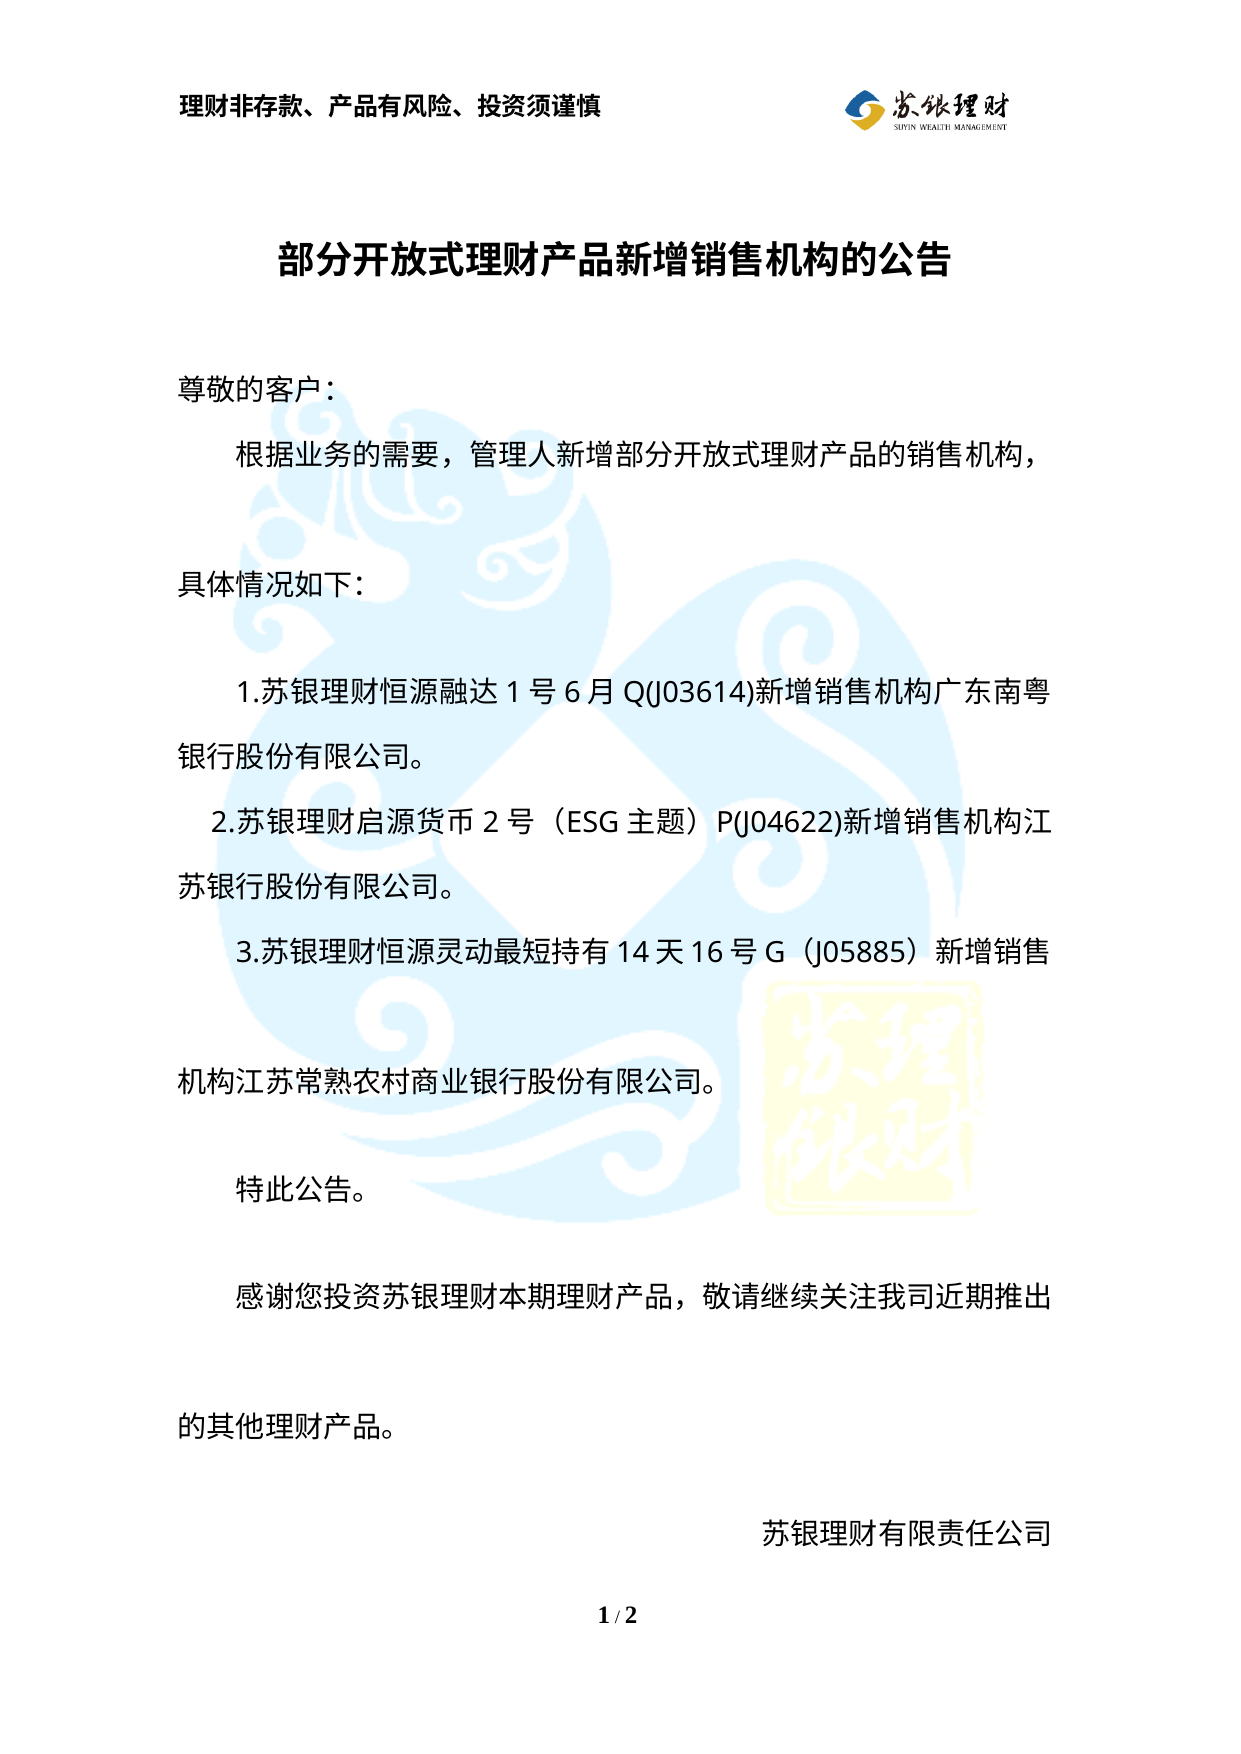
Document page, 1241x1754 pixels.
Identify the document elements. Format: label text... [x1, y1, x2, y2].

text 尊敬的客户： [177, 355, 1053, 420]
picture [820, 72, 1039, 143]
text 1.苏银理财恒源融达1号6月Q(J03614)新增销售机构广东南粤银行股份有限公司。 2.苏银理财启源货币2号（ESG主题）P(J04622)新增销售机构江苏银行股份有限公司。 [177, 657, 1053, 917]
text 部分开放式理财产品新增销售机构的公告 [177, 225, 1053, 290]
text 感谢您投资苏银理财本期理财产品，敬请继续关注我司近期推出的其他理财产品。 [177, 1262, 1053, 1457]
text 根据业务的需要，管理人新增部分开放式理财产品的销售机构，具体情况如下： [177, 420, 1053, 615]
text 3.苏银理财恒源灵动最短持有14天16号G（J05885）新增销售机构江苏常熟农村商业银行股份有限公司。 [177, 917, 1053, 1112]
text 特此公告。 [177, 1155, 1053, 1220]
text 苏银理财有限责任公司 [177, 1499, 1053, 1564]
